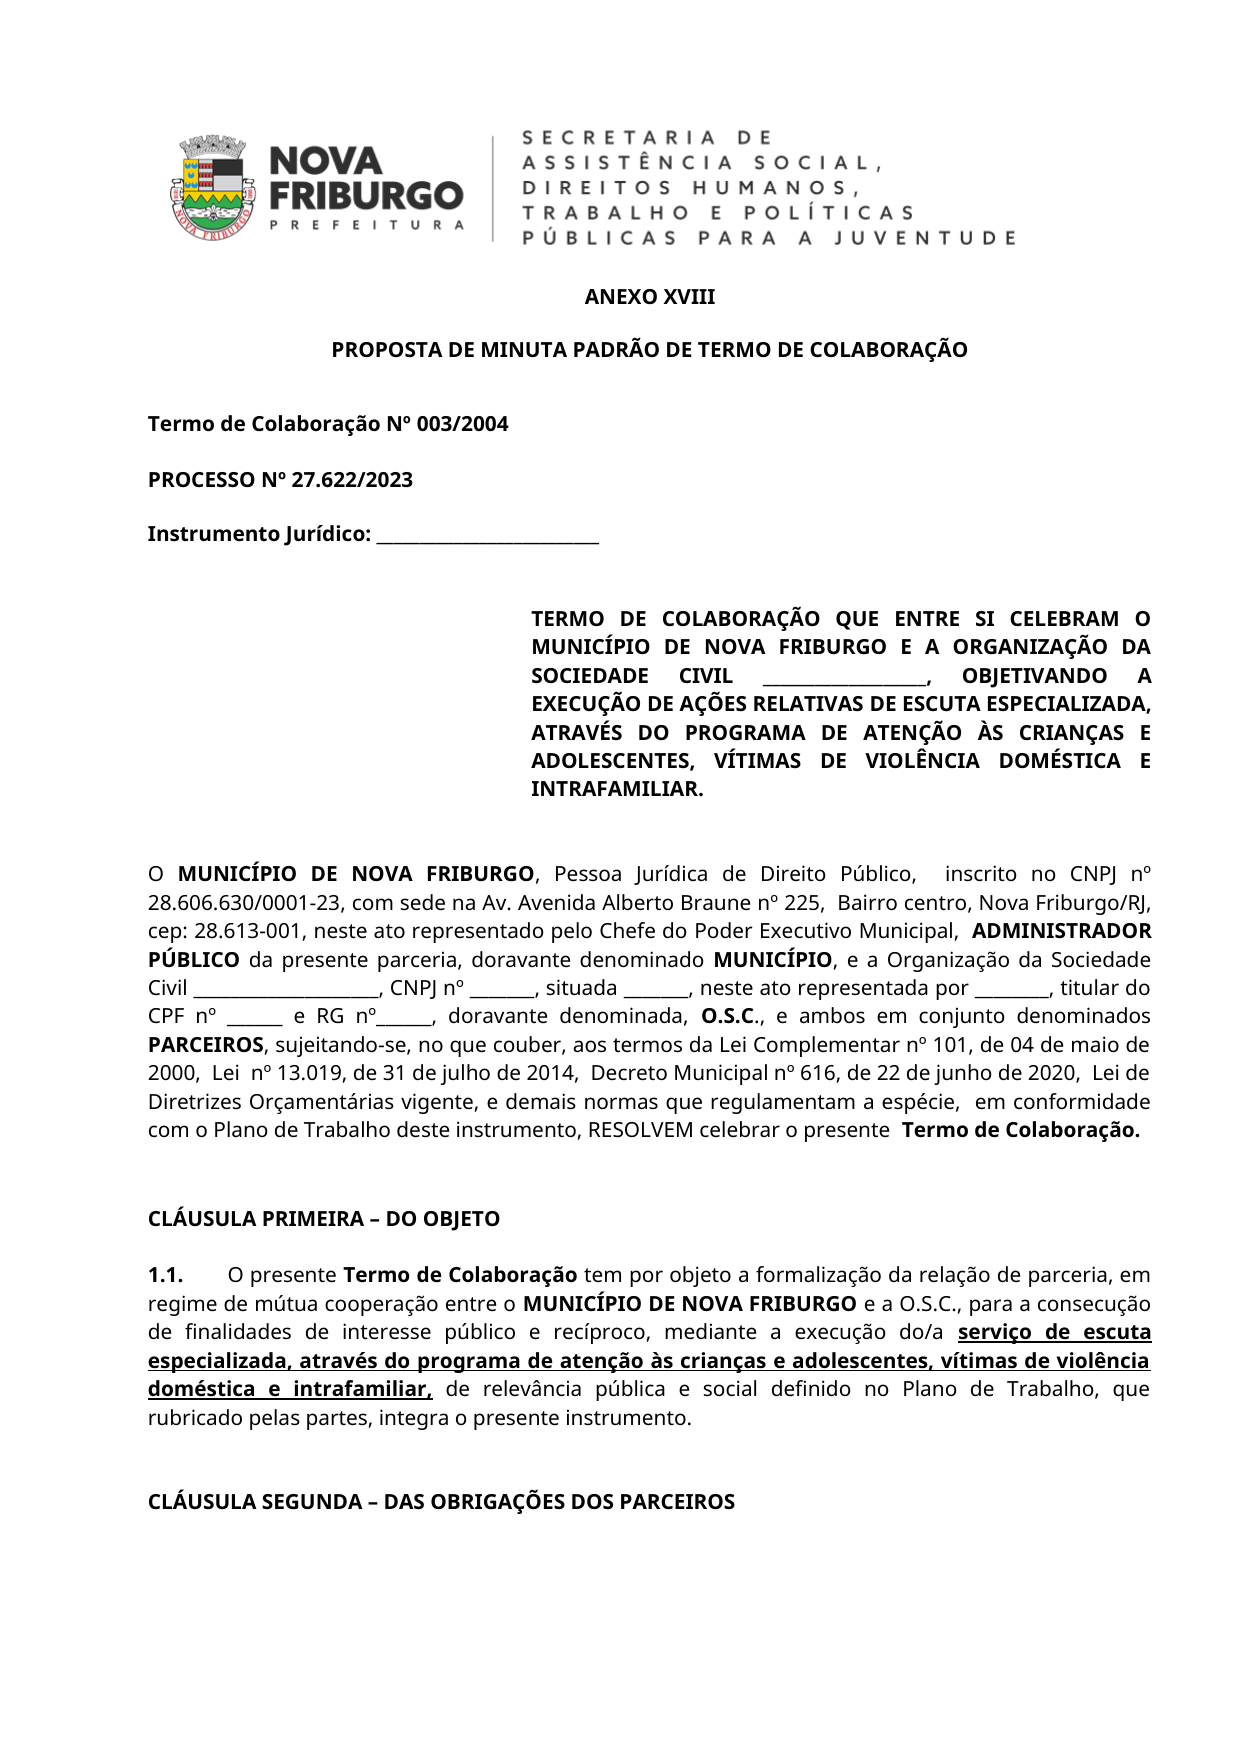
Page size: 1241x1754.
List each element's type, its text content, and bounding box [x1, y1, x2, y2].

text PROPOSTA DE MINUTA PADRÃO DE TERMO DE COLABORAÇÃO [148, 336, 1152, 364]
picture [147, 101, 1034, 262]
text ANEXO XVIII [148, 282, 1152, 311]
text CLÁUSULA SEGUNDA – DAS OBRIGAÇÕES DOS PARCEIROS [148, 1487, 1152, 1516]
text 1.1. O presente Termo de Colaboração tem por objeto a formalização da relação de parceria, em regime de mútua cooperação entre o MUNICÍPIO DE NOVA FRIBURGO e a O.S.C., para a consecução de finalidades de interesse público e recíproco, mediante a execução do/a serviço de escuta especializada, através do programa de atenção às crianças e adolescentes, vítimas de violência doméstica e intrafamiliar, de relevância pública e social definido no Plano de Trabalho, que rubricado pelas partes, integra o presente instrumento. [148, 1260, 1152, 1431]
text O MUNICÍPIO DE NOVA FRIBURGO, Pessoa Jurídica de Direito Público, inscrito no CNPJ nº 28.606.630/0001-23, com sede na Av. Avenida Alberto Braune nº 225, Bairro centro, Nova Friburgo/RJ, cep: 28.613-001, neste ato representado pelo Chefe do Poder Executivo Municipal, ADMINISTRADOR PÚBLICO da presente parceria, doravante denominado MUNICÍPIO, e a Organização da Sociedade Civil ____________________, CNPJ nº _______, situada _______, neste ato representada por ________, titular do CPF nº ______ e RG nº______, doravante denominada, O.S.C., e ambos em conjunto denominados PARCEIROS, sujeitando-se, no que couber, aos termos da Lei Complementar nº 101, de 04 de maio de 2000, Lei nº 13.019, de 31 de julho de 2014, Decreto Municipal nº 616, de 22 de junho de 2020, Lei de Diretrizes Orçamentárias vigente, e demais normas que regulamentam a espécie, em conformidade com o Plano de Trabalho deste instrumento, RESOLVEM celebrar o presente Termo de Colaboração. [148, 859, 1152, 1144]
text TERMO DE COLABORAÇÃO QUE ENTRE SI CELEBRAM O MUNICÍPIO DE NOVA FRIBURGO E A ORGANIZAÇÃO DA SOCIEDADE CIVIL ___________________, OBJETIVANDO A EXECUÇÃO DE AÇÕES RELATIVAS de escuta especializada, através do programa de atenção às crianças e adolescentes, vítimas de violência doméstica e intrafamiliar. [531, 604, 1152, 803]
text Termo de Colaboração Nº 003/2004 [148, 409, 1152, 437]
text Instrumento Jurídico: __________________________ [148, 519, 1152, 547]
text PROCESSO Nº 27.622/2023 [148, 466, 1152, 494]
text CLÁUSULA PRIMEIRA – DO OBJETO [148, 1204, 1152, 1232]
